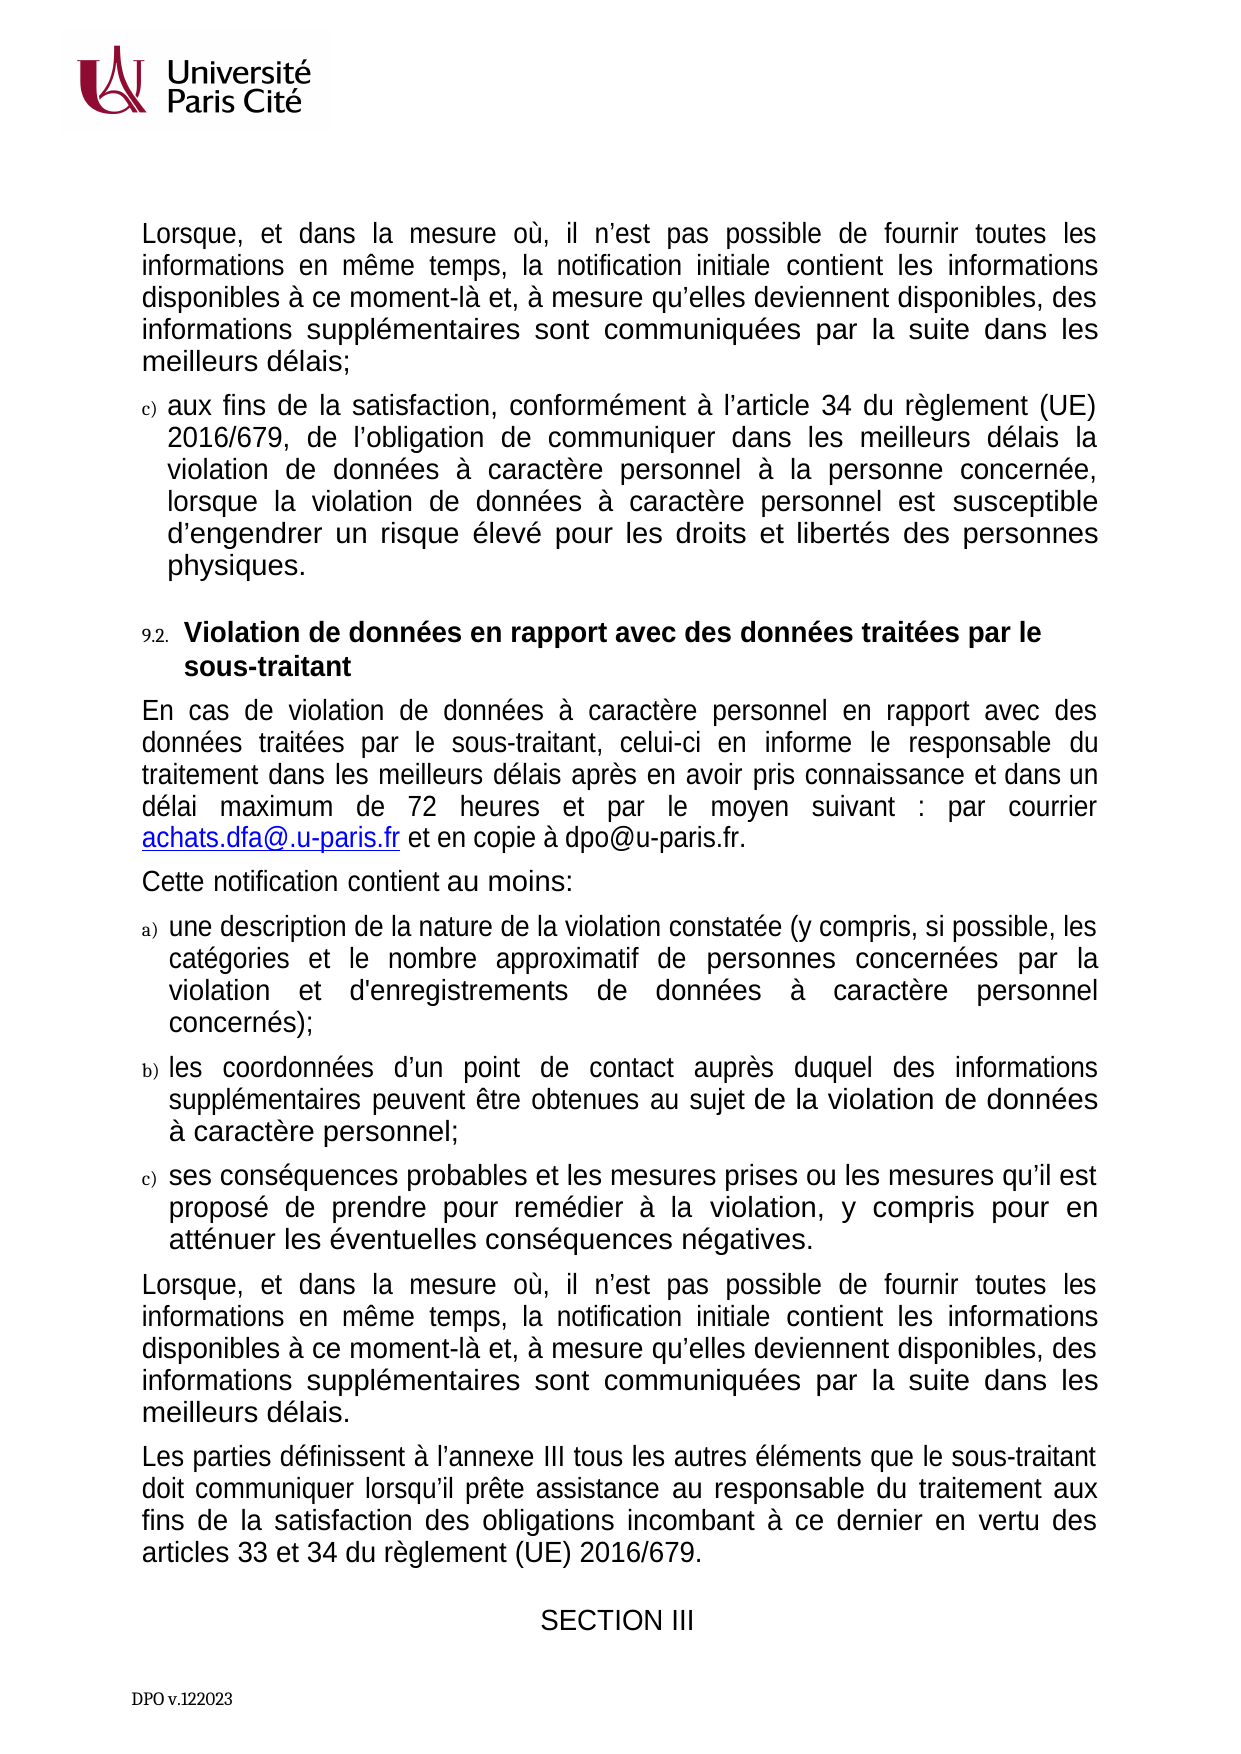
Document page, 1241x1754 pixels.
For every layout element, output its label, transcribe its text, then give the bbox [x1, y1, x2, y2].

text Lorsque, et dans la mesure où, il n’est pas possible de fournir toutes les informations en même temps, la notification initiale contient les informations disponibles à ce moment-là et, à mesure qu’elles deviennent disponibles, des informations supplémentaires sont communiquées par la suite dans les meilleurs délais. [142, 1269, 1099, 1428]
list les coordonnées d’un point de contact auprès duquel des informations supplémentaires peuvent être obtenues au sujet de la violation de données à caractère personnel; [142, 1052, 1099, 1147]
list ses conséquences probables et les mesures prises ou les mesures qu’il est proposé de prendre pour remédier à la violation, y compris pour en atténuer les éventuelles conséquences négatives. [142, 1160, 1099, 1256]
text SECTION III [135, 1603, 1100, 1637]
list une description de la nature de la violation constatée (y compris, si possible, les catégories et le nombre approximatif de personnes concernées par la violation et d'enregistrements de données à caractère personnel concernés); [142, 911, 1099, 1038]
text Cette notification contient au moins: [142, 866, 1099, 898]
subtitle Violation de données en rapport avec des données traitées par le sous-traitant [142, 616, 1111, 683]
text Lorsque, et dans la mesure où, il n’est pas possible de fournir toutes les informations en même temps, la notification initiale contient les informations disponibles à ce moment-là et, à mesure qu’elles deviennent disponibles, des informations supplémentaires sont communiquées par la suite dans les meilleurs délais; [142, 218, 1099, 377]
text En cas de violation de données à caractère personnel en rapport avec des données traitées par le sous-traitant, celui-ci en informe le responsable du traitement dans les meilleurs délais après en avoir pris connaissance et dans un délai maximum de 72 heures et par le moyen suivant : par courrier achats.dfa@.u-paris.fr et en copie à dpo@u-paris.fr. [142, 695, 1099, 854]
text Les parties définissent à l’annexe III tous les autres éléments que le sous-traitant doit communiquer lorsqu’il prête assistance au responsable du traitement aux fins de la satisfaction des obligations incombant à ce dernier en vertu des articles 33 et 34 du règlement (UE) 2016/679. [142, 1441, 1099, 1569]
picture [59, 29, 330, 133]
list aux fins de la satisfaction, conformément à l’article 34 du règlement (UE) 2016/679, de l’obligation de communiquer dans les meilleurs délais la violation de données à caractère personnel à la personne concernée, lorsque la violation de données à caractère personnel est susceptible d’engendrer un risque élevé pour les droits et libertés des personnes physiques. [142, 390, 1099, 581]
